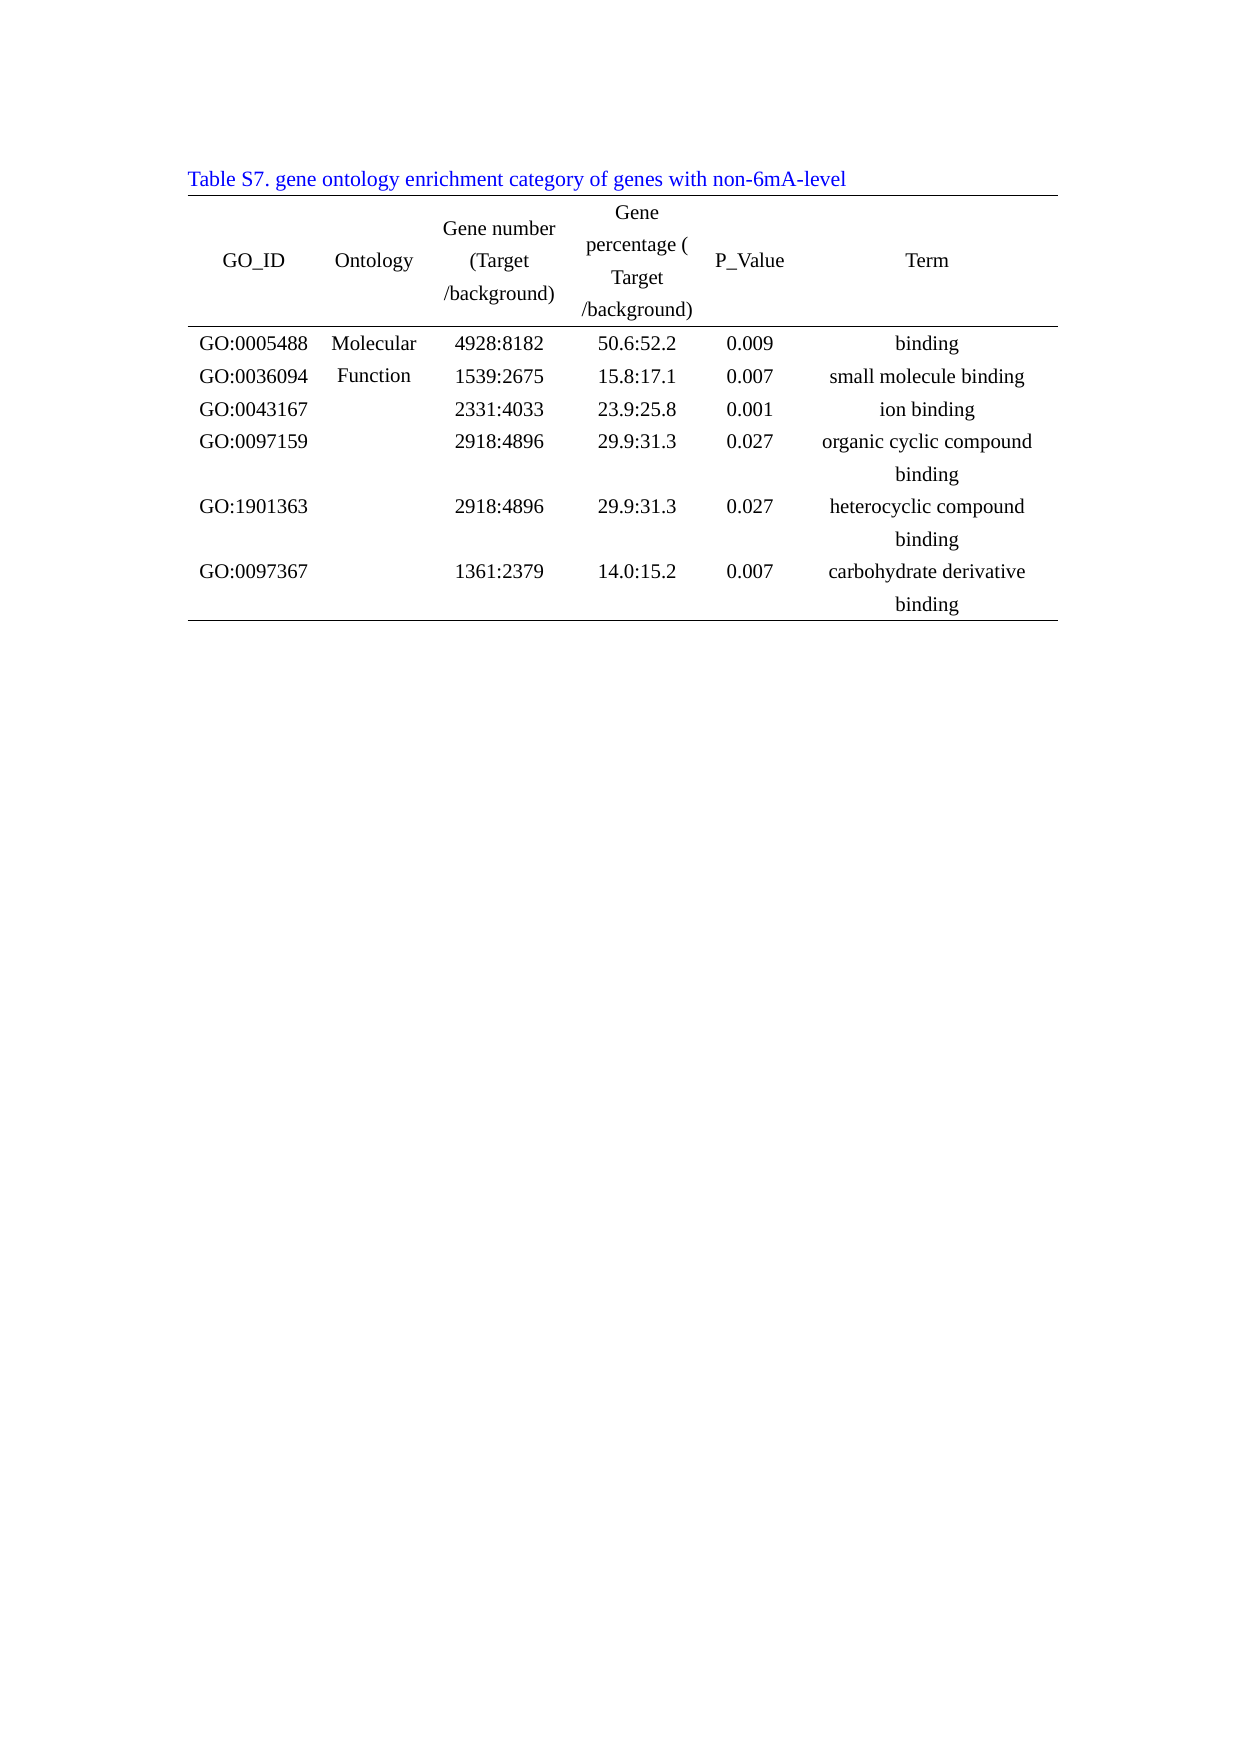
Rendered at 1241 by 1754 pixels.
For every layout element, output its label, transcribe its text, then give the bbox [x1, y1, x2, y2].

table_cell 2918:4896 [428, 490, 570, 555]
table_cell 4928:8182 [428, 327, 570, 359]
table_cell 23.9:25.8 [570, 393, 704, 425]
table_cell 29.9:31.3 [570, 490, 704, 555]
table_header Gene number (Target /background) [428, 196, 570, 326]
table_cell GO:0005488 [188, 327, 320, 359]
table_cell GO:1901363 [188, 490, 320, 555]
table_cell GO:0043167 [188, 393, 320, 425]
table_cell GO:0097367 [188, 555, 320, 620]
table_cell ion binding [796, 393, 1058, 425]
table_cell 15.8:17.1 [570, 359, 704, 393]
table_cell 2331:4033 [428, 393, 570, 425]
table_cell carbohydrate derivative binding [796, 555, 1058, 620]
table_cell 1539:2675 [428, 359, 570, 393]
table_cell 0.007 [704, 555, 796, 620]
table_cell heterocyclic compound binding [796, 490, 1058, 555]
table_header P_Value [704, 196, 796, 326]
table_cell 2918:4896 [428, 425, 570, 490]
table_cell 0.009 [704, 327, 796, 359]
table_cell 0.027 [704, 490, 796, 555]
table_cell 14.0:15.2 [570, 555, 704, 620]
table_cell organic cyclic compound binding [796, 425, 1058, 490]
table_cell 29.9:31.3 [570, 425, 704, 490]
table_cell 0.007 [704, 359, 796, 393]
table_header Ontology [320, 196, 428, 326]
table_header GO_ID [188, 196, 320, 326]
text Table S7. gene ontology enrichment category of genes with non-6mA-level [187, 162, 1053, 194]
table_header Term [796, 196, 1058, 326]
table_cell GO:0036094 [188, 359, 320, 393]
table_cell 0.001 [704, 393, 796, 425]
table_cell GO:0097159 [188, 425, 320, 490]
table_cell small molecule binding [796, 359, 1058, 393]
table_cell 1361:2379 [428, 555, 570, 620]
table_cell 50.6:52.2 [570, 327, 704, 359]
table_cell binding [796, 327, 1058, 359]
table_cell 0.027 [704, 425, 796, 490]
table_cell Molecular Function [320, 327, 428, 620]
table_header Gene percentage ( Target /background) [570, 196, 704, 326]
